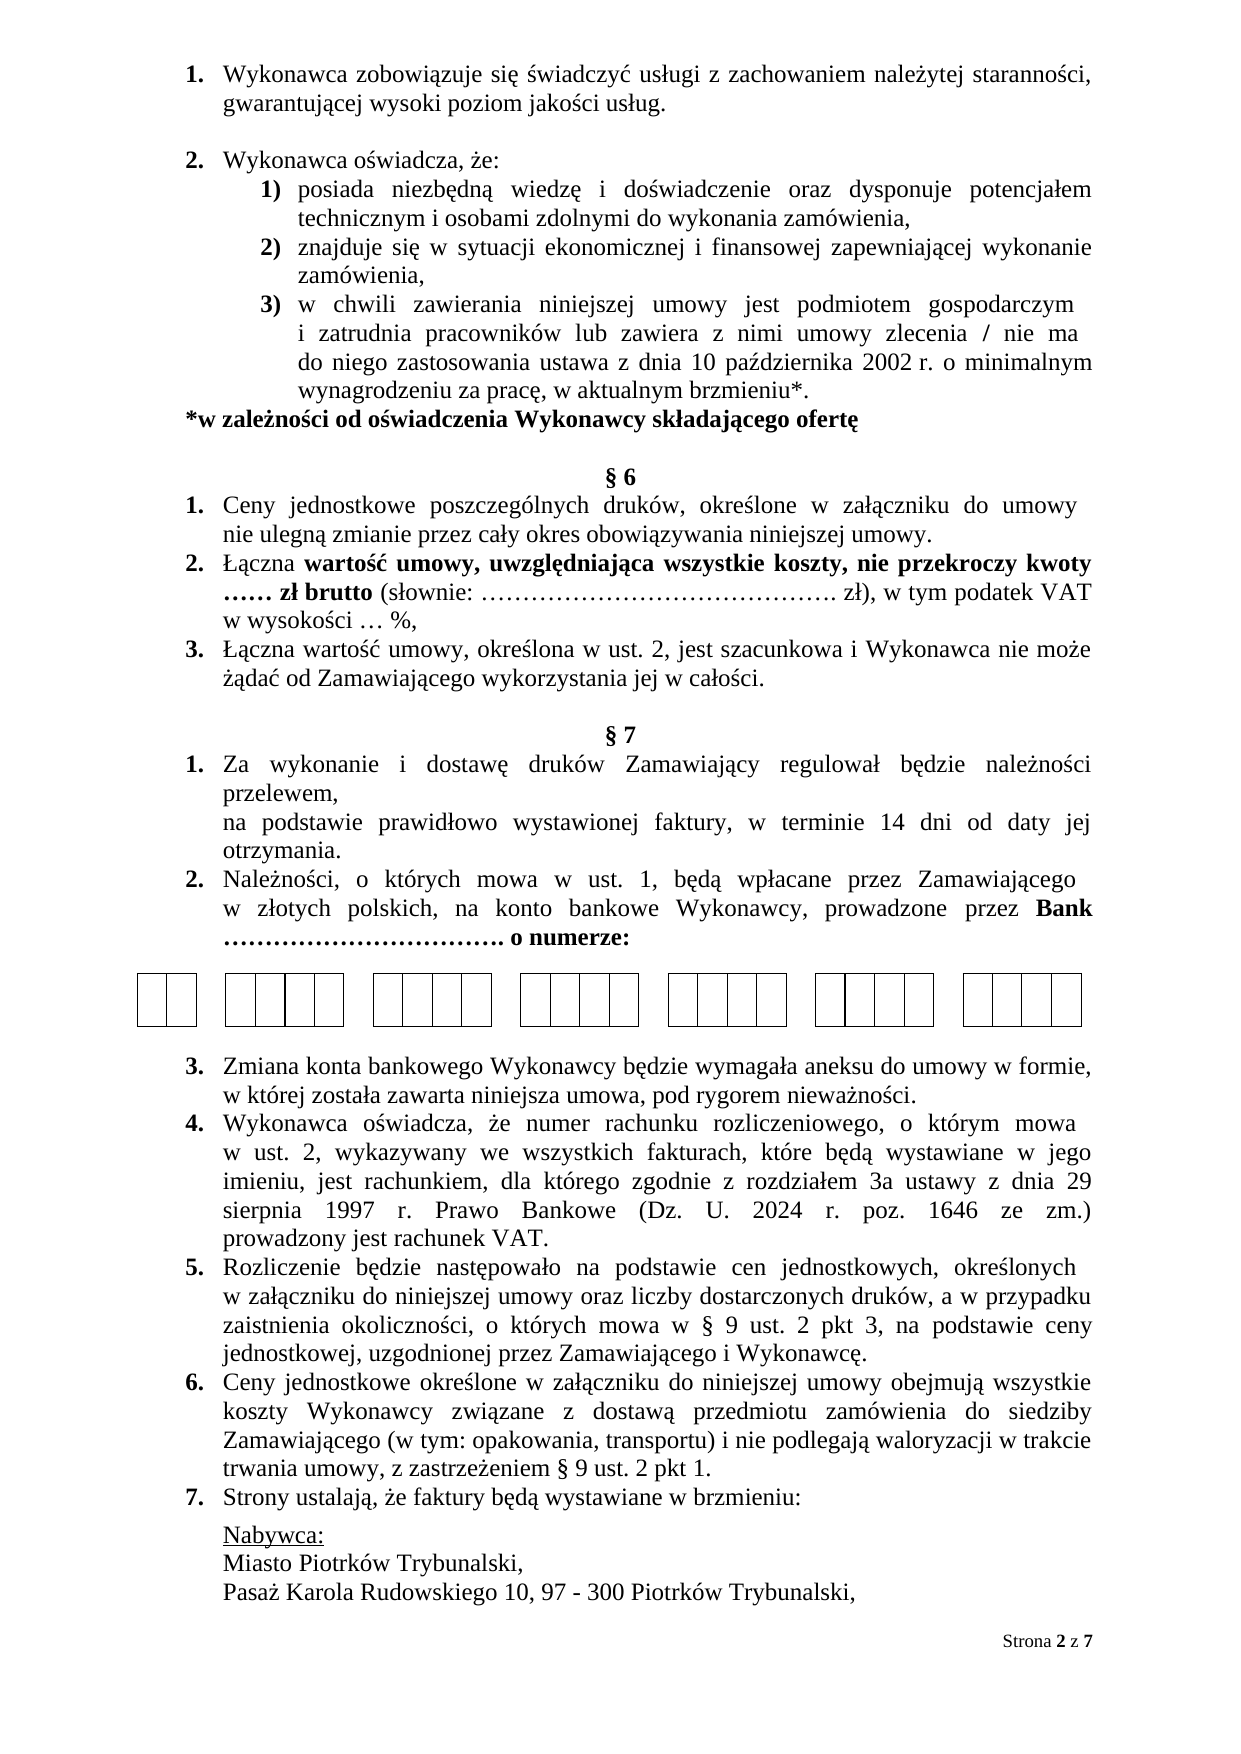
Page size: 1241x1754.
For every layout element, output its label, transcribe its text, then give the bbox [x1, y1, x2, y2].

text § 6 [148, 462, 1092, 490]
list Wykonawca oświadcza, że numer rachunku rozliczeniowego, o którym mowa w ust. 2, wykazywany we wszystkich fakturach, które będą wystawiane w jego imieniu, jest rachunkiem, dla którego zgodnie z rozdziałem 3a ustawy z dnia 29 sierpnia 1997 r. Prawo Bankowe (Dz. U. 2024 r. poz. 1646 ze zm.) prowadzony jest rachunek VAT. [185, 1108, 1092, 1252]
table_header [993, 974, 1021, 1026]
table_header [1022, 974, 1051, 1026]
table_header [580, 974, 609, 1026]
list znajduje się w sytuacji ekonomicznej i finansowej zapewniającej wykonanie zamówienia, [260, 232, 1092, 289]
list w chwili zawierania niniejszej umowy jest podmiotem gospodarczym i zatrudnia pracowników lub zawiera z nimi umowy zlecenia / nie ma do niego zastosowania ustawa z dnia 10 października 2002 r. o minimalnym wynagrodzeniu za pracę, w aktualnym brzmieniu*. [260, 289, 1092, 404]
table_header [433, 974, 461, 1026]
table_header [226, 974, 255, 1026]
table_header [403, 974, 432, 1026]
list Zmiana konta bankowego Wykonawcy będzie wymagała aneksu do umowy w formie, w której została zawarta niniejsza umowa, pod rygorem nieważności. [185, 1051, 1092, 1108]
table_header [1052, 974, 1081, 1026]
table_header [698, 974, 727, 1026]
table_header [256, 974, 284, 1026]
text § 7 [148, 720, 1092, 749]
list posiada niezbędną wiedzę i doświadczenie oraz dysponuje potencjałem technicznym i osobami zdolnymi do wykonania zamówienia, [260, 174, 1092, 232]
table_header [492, 973, 520, 1026]
text Miasto Piotrków Trybunalski, Pasaż Karola Rudowskiego 10, 97 - 300 Piotrków Trybunalski, [223, 1548, 1092, 1606]
table_header [905, 974, 933, 1026]
table_header [344, 973, 373, 1026]
list Za wykonanie i dostawę druków Zamawiający regulował będzie należności przelewem, na podstawie prawidłowo wystawionej faktury, w terminie 14 dni od daty jej otrzymania. [185, 749, 1092, 864]
table_header [197, 973, 225, 1026]
table_header [374, 974, 402, 1026]
table_header [757, 974, 786, 1026]
list Strony ustalają, że faktury będą wystawiane w brzmieniu: [185, 1482, 1092, 1511]
list Łączna wartość umowy, uwzględniająca wszystkie koszty, nie przekroczy kwoty …… zł brutto (słownie: ……………………………………. zł), w tym podatek VAT w wysokości … %, [185, 548, 1092, 634]
list Rozliczenie będzie następowało na podstawie cen jednostkowych, określonych w załączniku do niniejszej umowy oraz liczby dostarczonych druków, a w przypadku zaistnienia okoliczności, o których mowa w § 9 ust. 2 pkt 3, na podstawie ceny jednostkowej, uzgodnionej przez Zamawiającego i Wykonawcę. [185, 1252, 1092, 1367]
table_header [934, 973, 963, 1026]
text *w zależności od oświadczenia Wykonawcy składającego ofertę [148, 404, 1092, 433]
table_header [462, 974, 491, 1026]
table_header [816, 974, 844, 1026]
table_header [669, 974, 697, 1026]
table_header [167, 974, 196, 1026]
list Łączna wartość umowy, określona w ust. 2, jest szacunkowa i Wykonawca nie może żądać od Zamawiającego wykorzystania jej w całości. [185, 634, 1092, 692]
table_header [964, 974, 992, 1026]
table_header [610, 974, 638, 1026]
table_header [787, 973, 815, 1026]
table_header [138, 974, 166, 1026]
list Wykonawca zobowiązuje się świadczyć usługi z zachowaniem należytej staranności, gwarantującej wysoki poziom jakości usług. [185, 59, 1092, 117]
table_header [521, 974, 550, 1026]
table_header [286, 974, 314, 1026]
table_header [315, 974, 343, 1026]
list Ceny jednostkowe poszczególnych druków, określone w załączniku do umowy nie ulegną zmianie przez cały okres obowiązywania niniejszej umowy. [185, 490, 1092, 548]
text Nabywca: [223, 1520, 1092, 1548]
table_header [875, 974, 904, 1026]
table_header [551, 974, 579, 1026]
list Należności, o których mowa w ust. 1, będą wpłacane przez Zamawiającego w złotych polskich, na konto bankowe Wykonawcy, prowadzone przez Bank ……………………………. o numerze: [185, 864, 1092, 950]
list Wykonawca oświadcza, że: [185, 145, 1092, 174]
list Ceny jednostkowe określone w załączniku do niniejszej umowy obejmują wszystkie koszty Wykonawcy związane z dostawą przedmiotu zamówienia do siedziby Zamawiającego (w tym: opakowania, transportu) i nie podlegają waloryzacji w trakcie trwania umowy, z zastrzeżeniem § 9 ust. 2 pkt 1. [185, 1367, 1092, 1482]
table_header [639, 973, 668, 1026]
table_header [846, 974, 874, 1026]
table_header [728, 974, 756, 1026]
